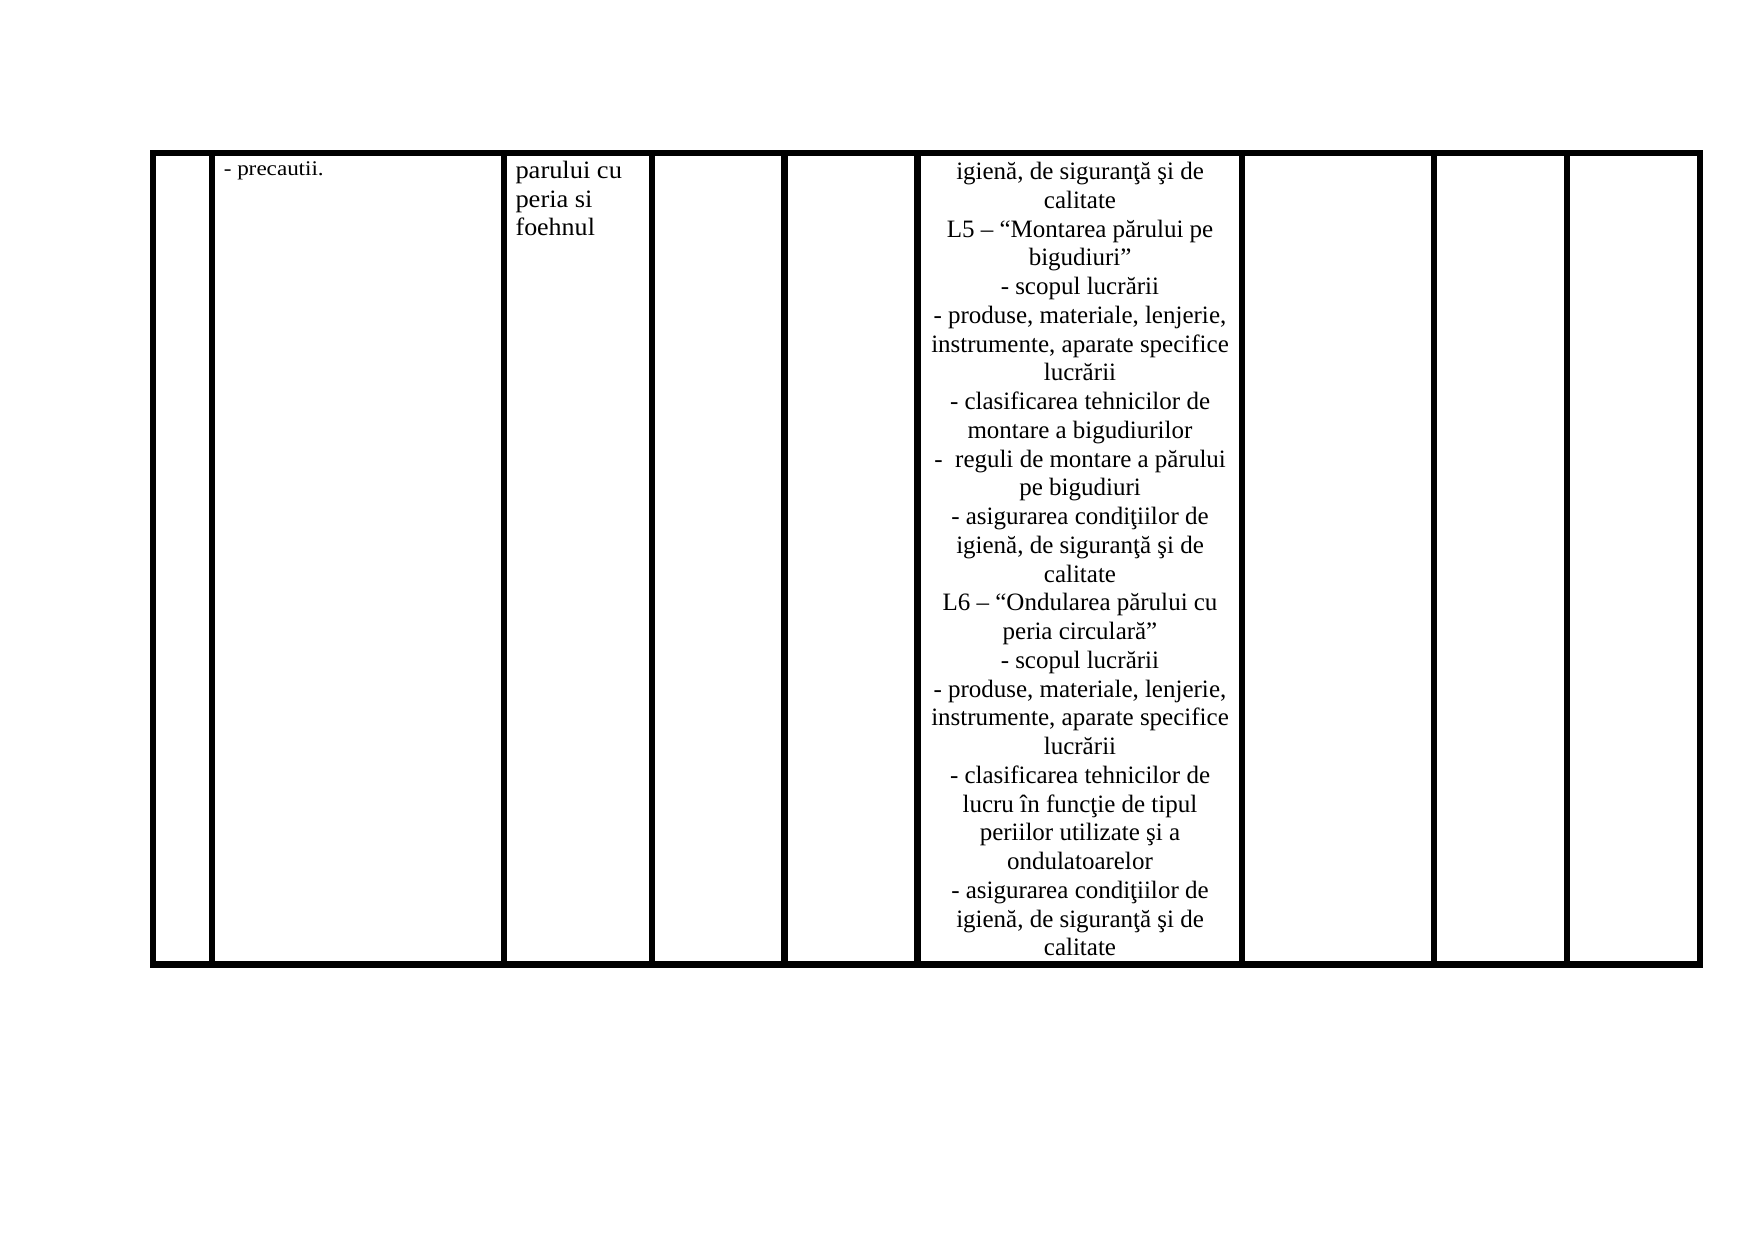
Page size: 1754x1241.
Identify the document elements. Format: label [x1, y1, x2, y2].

table_cell [788, 156, 914, 961]
table_cell [507, 156, 649, 961]
table_cell [215, 156, 501, 961]
table_cell [1245, 156, 1431, 961]
table_cell [921, 156, 1239, 961]
table_cell [156, 156, 209, 961]
table_cell [1437, 156, 1564, 961]
table_cell [1570, 156, 1697, 961]
table_cell [655, 156, 781, 961]
